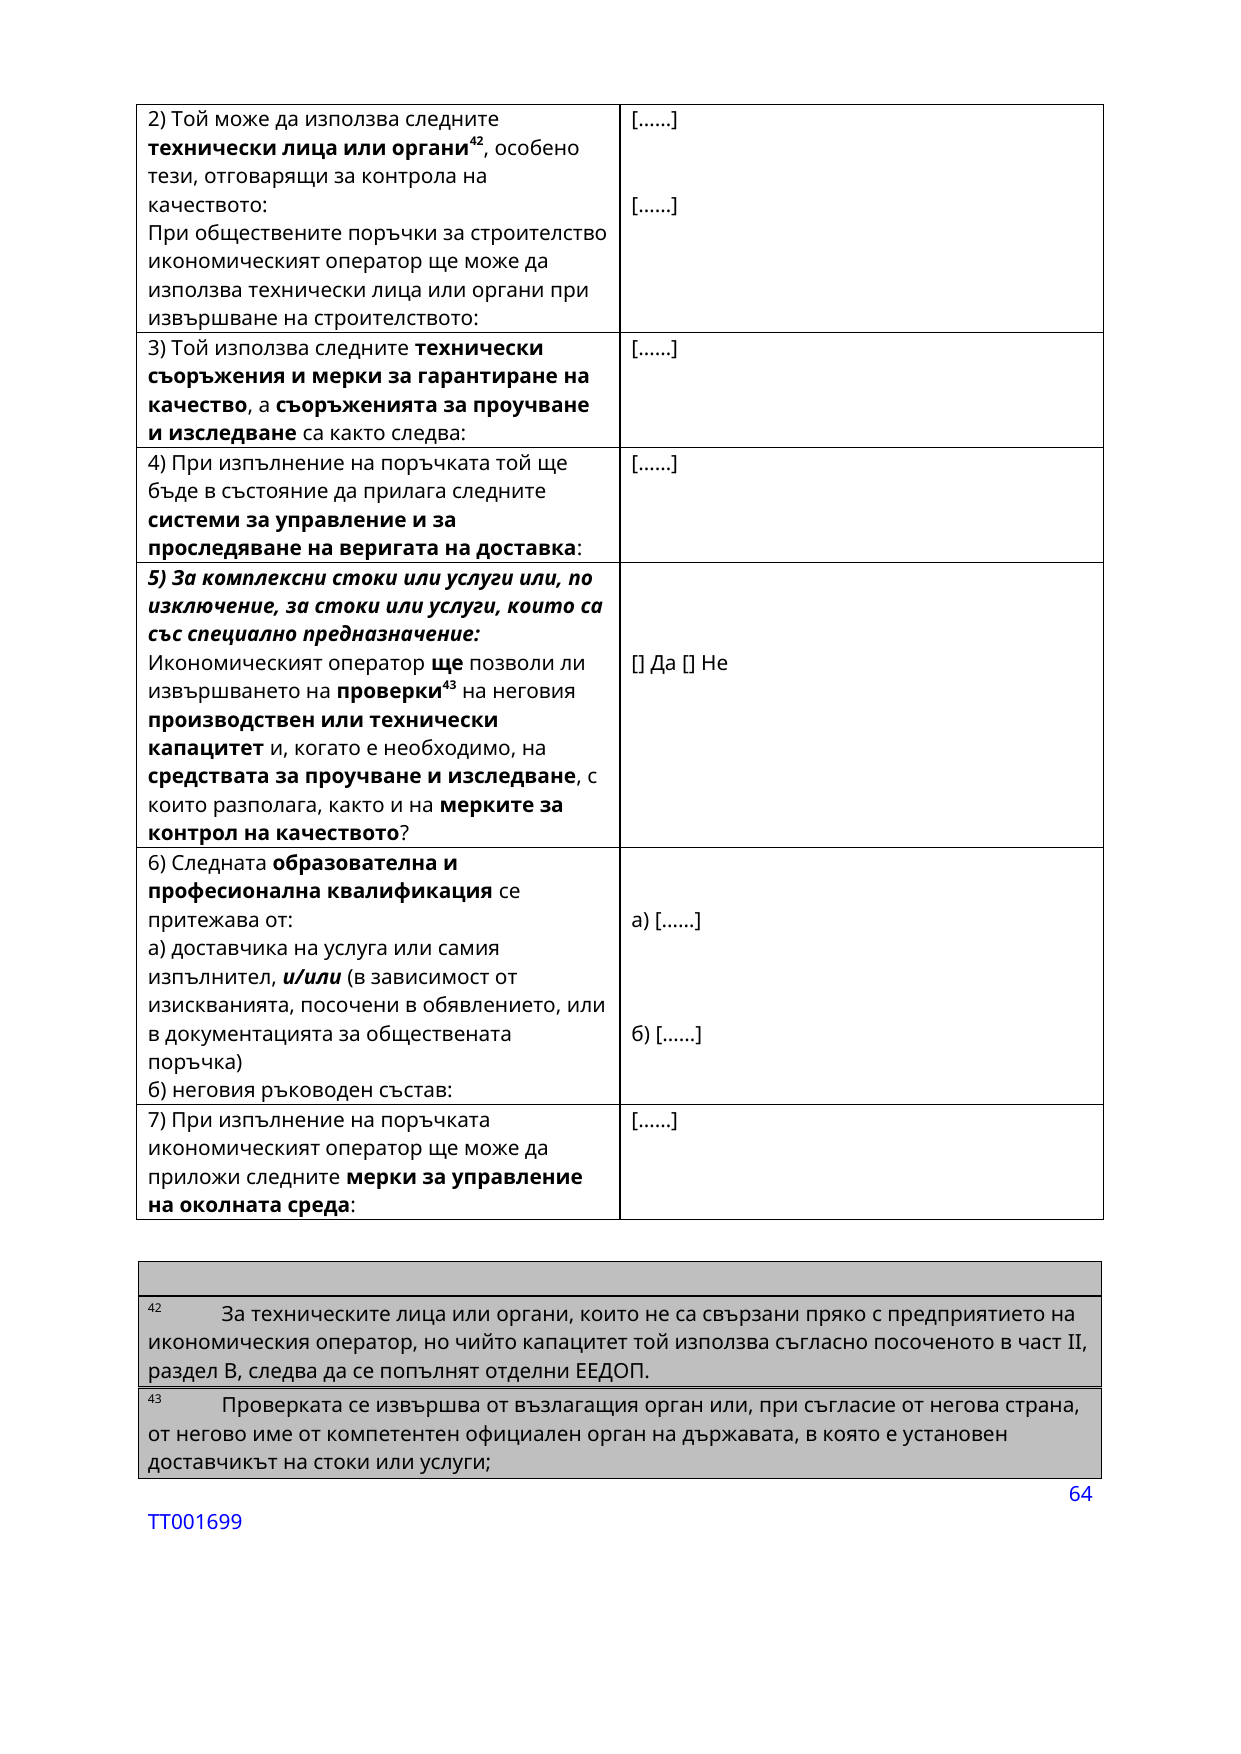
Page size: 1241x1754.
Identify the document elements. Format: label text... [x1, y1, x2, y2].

table_cell 2) Той може да използва следните технически лица или органи, особено тези, отговарящи за контрола на качеството: При обществените поръчки за строителство икономическият оператор ще може да използва технически лица или органи при извършване на строителството: [137, 105, 619, 332]
table_cell 3) Той използва следните технически съоръжения и мерки за гарантиране на качество, а съоръженията за проучване и изследване са както следва: [137, 333, 619, 447]
table_cell a) [……] б) [……] [621, 848, 1103, 1104]
table_cell [……] [621, 448, 1103, 562]
table_cell 4) При изпълнение на поръчката той ще бъде в състояние да прилага следните системи за управление и за проследяване на веригата на доставка: [137, 448, 619, 562]
table_cell [……] [……] [621, 105, 1103, 332]
table_cell 7) При изпълнение на поръчката икономическият оператор ще може да приложи следните мерки за управление на околната среда: [137, 1105, 619, 1219]
table_cell [……] [621, 1105, 1103, 1219]
table_cell 5) За комплексни стоки или услуги или, по изключение, за стоки или услуги, които са със специално предназначение: Икономическият оператор ще позволи ли извършването на проверки на неговия производствен или технически капацитет и, когато е необходимо, на средствата за проучване и изследване, с които разполага, както и на мерките за контрол на качеството? [137, 563, 619, 847]
table_cell [] Да [] Не [621, 563, 1103, 847]
table_cell 6) Следната образователна и професионална квалификация се притежава от: а) доставчика на услуга или самия изпълнител, и/или (в зависимост от изискванията, посочени в обявлението, или в документацията за обществената поръчка) б) неговия ръководен състав: [137, 848, 619, 1104]
table_cell [……] [621, 333, 1103, 447]
